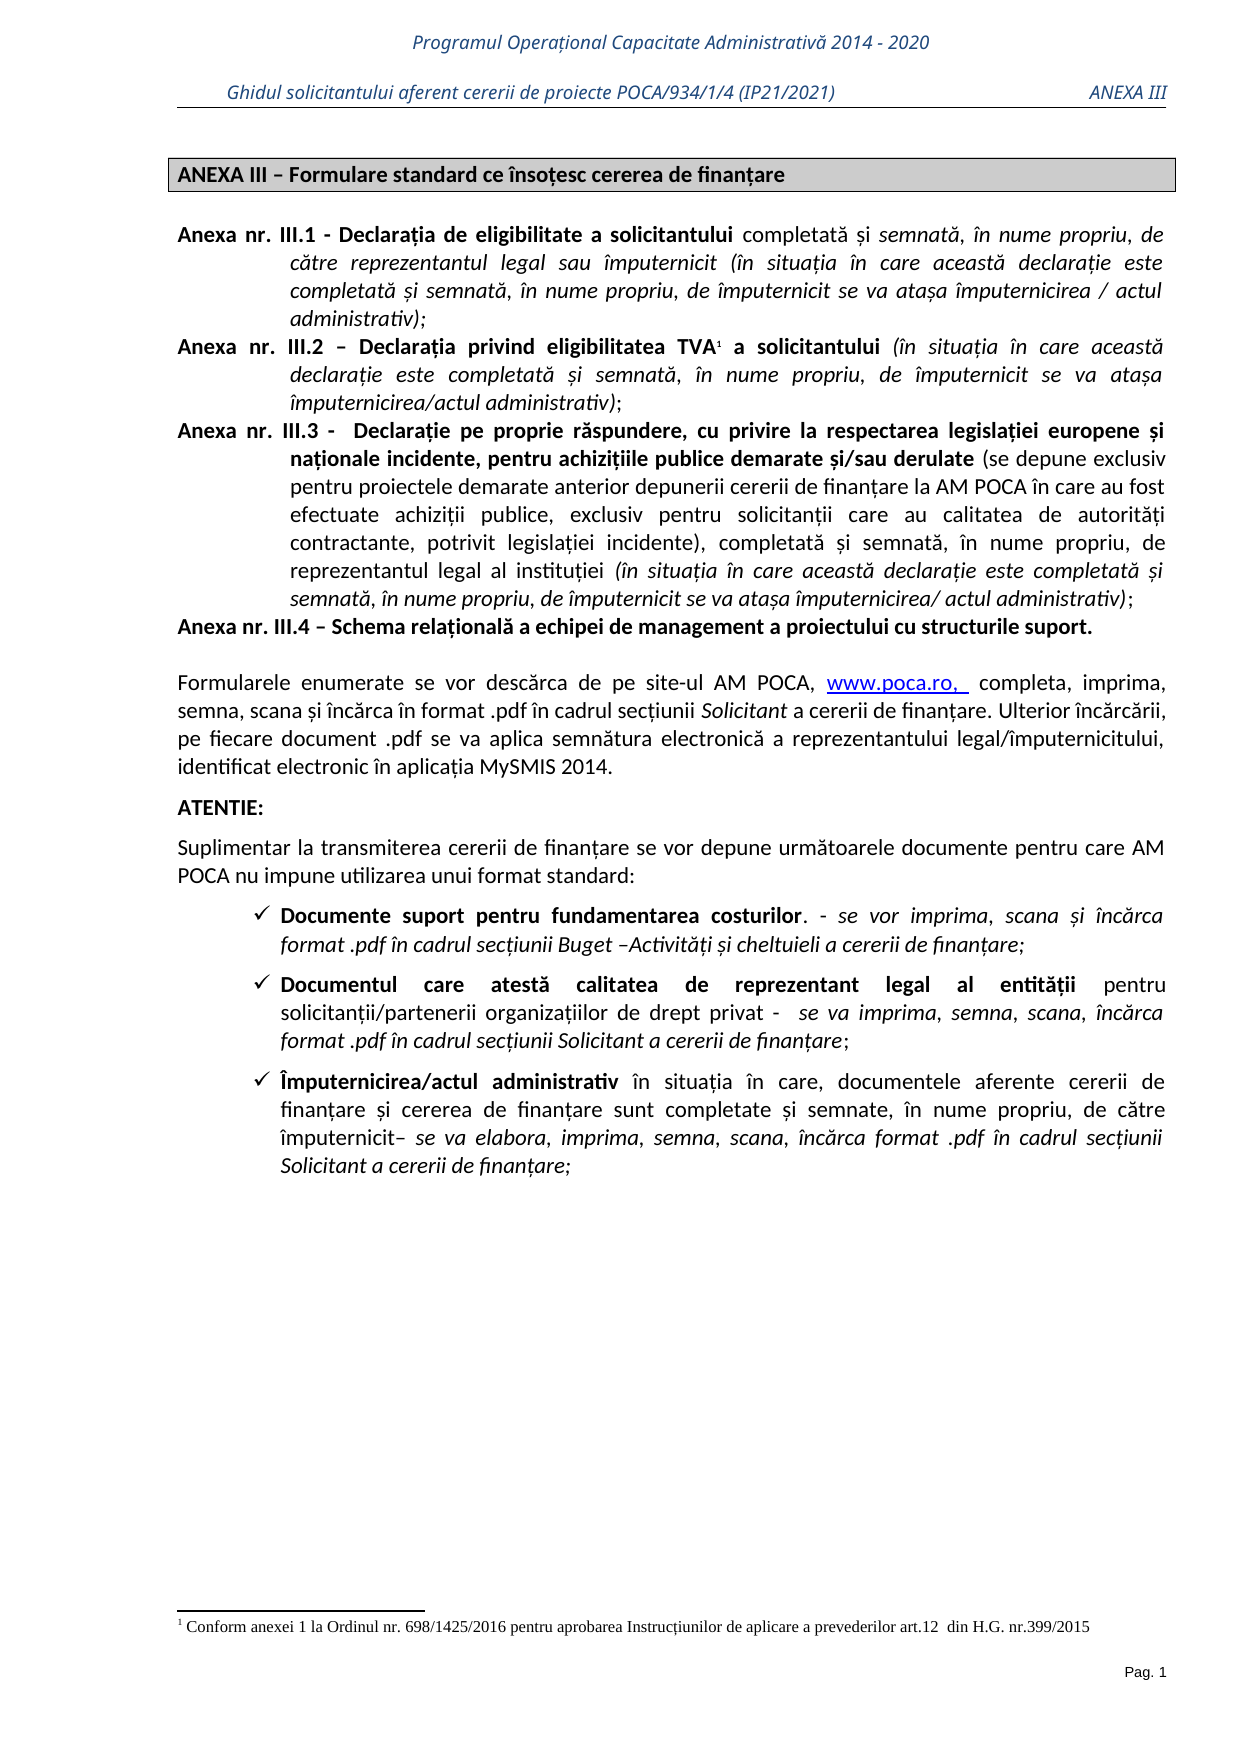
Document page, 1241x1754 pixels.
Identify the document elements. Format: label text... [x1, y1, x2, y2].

text Anexa nr. III.4 – Schema relațională a echipei de management a proiectului cu structurile suport. [177, 612, 1166, 640]
text Suplimentar la transmiterea cererii de finanțare se vor depune următoarele documente pentru care AM POCA nu impune utilizarea unui format standard: [177, 833, 1166, 889]
list Documente suport pentru fundamentarea costurilor. - se vor imprima, scana și încărca format .pdf în cadrul secțiunii Buget –Activități și cheltuieli a cererii de finanțare; [252, 902, 1166, 958]
text Anexa nr. III.3 - Declarație pe proprie răspundere, cu privire la respectarea legislației europene și naționale incidente, pentru achizițiile publice demarate și/sau derulate (se depune exclusiv pentru proiectele demarate anterior depunerii cererii de finanțare la AM POCA în care au fost efectuate achiziții publice, exclusiv pentru solicitanții care au calitatea de autorități contractante, potrivit legislației incidente), completată și semnată, în nume propriu, de reprezentantul legal al instituției (în situația în care această declarație este completată și semnată, în nume propriu, de împuternicit se va atașa împuternicirea/ actul administrativ); [177, 416, 1166, 612]
text Anexa nr. III.1 - Declarația de eligibilitate a solicitantului completată și semnată, în nume propriu, de către reprezentantul legal sau împuternicit (în situația în care această declarație este completată și semnată, în nume propriu, de împuternicit se va atașa împuternicirea / actul administrativ); [177, 220, 1166, 332]
text ATENTIE: [177, 793, 1166, 821]
text Formularele enumerate se vor descărca de pe site-ul AM POCA, www.poca.ro, completa, imprima, semna, scana și încărca în format .pdf în cadrul secțiunii Solicitant a cererii de finanțare. Ulterior încărcării, pe fiecare document .pdf se va aplica semnătura electronică a reprezentantului legal/împuternicitului, identificat electronic în aplicația MySMIS 2014. [177, 668, 1166, 780]
list Documentul care atestă calitatea de reprezentant legal al entității pentru solicitanții/partenerii organizațiilor de drept privat - se va imprima, semna, scana, încărca format .pdf în cadrul secțiunii Solicitant a cererii de finanțare; [252, 970, 1166, 1054]
list Împuternicirea/actul administrativ în situația în care, documentele aferente cererii de finanțare și cererea de finanțare sunt completate și semnate, în nume propriu, de către împuternicit– se va elabora, imprima, semna, scana, încărca format .pdf în cadrul secțiunii Solicitant a cererii de finanțare; [252, 1067, 1166, 1179]
text Anexa nr. III.2 – Declarația privind eligibilitatea TVA a solicitantului (în situația în care această declarație este completată și semnată, în nume propriu, de împuternicit se va atașa împuternicirea/actul administrativ); [177, 332, 1166, 416]
subtitle ANEXA III – Formulare standard ce însoțesc cererea de finanțare [169, 159, 1175, 191]
